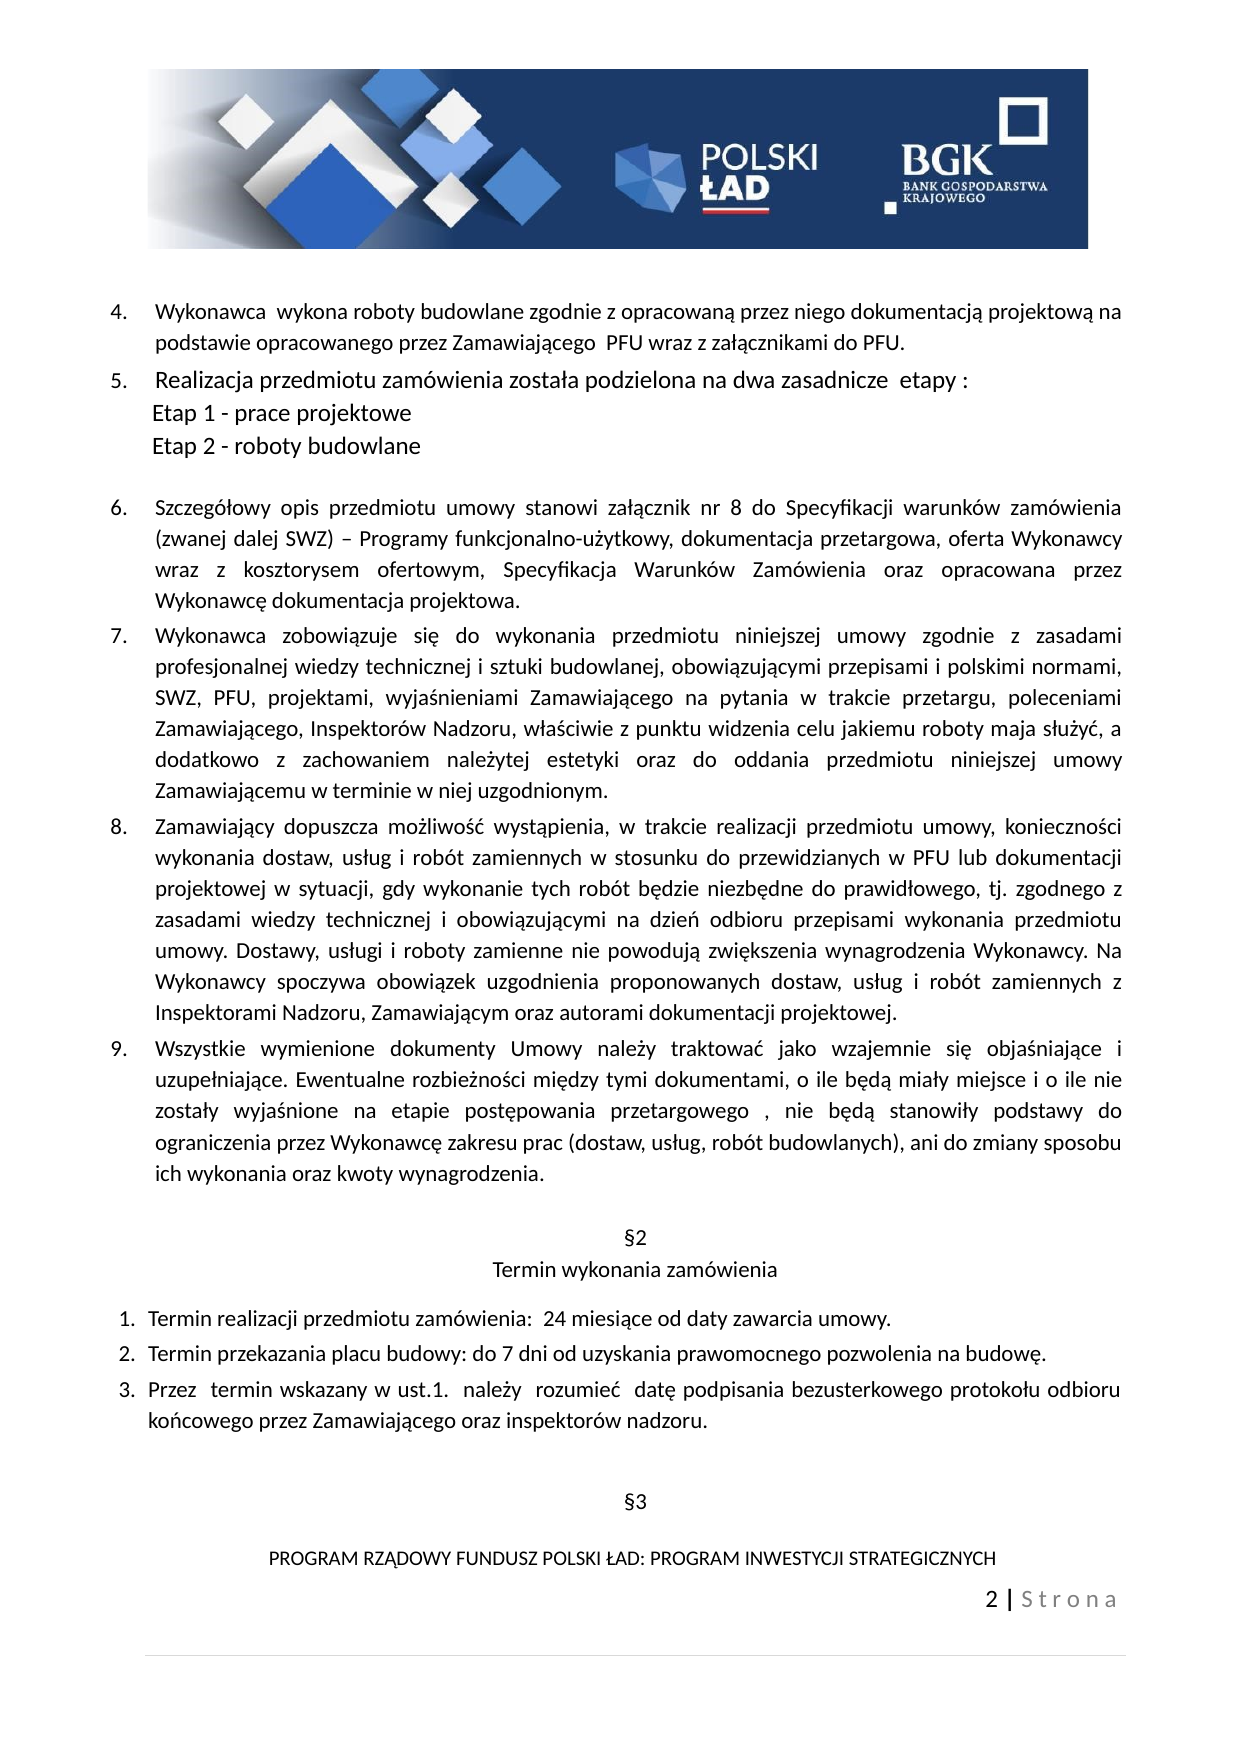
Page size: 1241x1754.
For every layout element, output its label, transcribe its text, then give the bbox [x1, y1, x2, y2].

list Wykonawca wykona roboty budowlane zgodnie z opracowaną przez niego dokumentacją projektową na podstawie opracowanego przez Zamawiającego PFU wraz z załącznikami do PFU. [110, 297, 1124, 356]
text §3 [143, 1487, 1127, 1515]
list Realizacja przedmiotu zamówienia została podzielona na dwa zasadnicze etapy : [110, 364, 1124, 394]
list Termin realizacji przedmiotu zamówienia: 24 miesiące od daty zawarcia umowy. [118, 1304, 1123, 1332]
picture [147, 69, 1089, 249]
list Wszystkie wymienione dokumenty Umowy należy traktować jako wzajemnie się objaśniające i uzupełniające. Ewentualne rozbieżności między tymi dokumentami, o ile będą miały miejsce i o ile nie zostały wyjaśnione na etapie postępowania przetargowego , nie będą stanowiły podstawy do ograniczenia przez Wykonawcę zakresu prac (dostaw, usług, robót budowlanych), ani do zmiany sposobu ich wykonania oraz kwoty wynagrodzenia. [110, 1034, 1124, 1187]
list Przez termin wskazany w ust.1. należy rozumieć datę podpisania bezusterkowego protokołu odbioru końcowego przez Zamawiającego oraz inspektorów nadzoru. [118, 1375, 1123, 1434]
text Termin wykonania zamówienia [143, 1256, 1127, 1283]
list Szczegółowy opis przedmiotu umowy stanowi załącznik nr 8 do Specyfikacji warunków zamówienia (zwanej dalej SWZ) – Programy funkcjonalno-użytkowy, dokumentacja przetargowa, oferta Wykonawcy wraz z kosztorysem ofertowym, Specyfikacja Warunków Zamówienia oraz opracowana przez Wykonawcę dokumentacja projektowa. [110, 493, 1124, 614]
text Etap 2 - roboty budowlane [146, 430, 851, 460]
text Etap 1 - prace projektowe [146, 397, 851, 427]
list Termin przekazania placu budowy: do 7 dni od uzyskania prawomocnego pozwolenia na budowę. [118, 1339, 1123, 1367]
text §2 [143, 1223, 1127, 1251]
list Wykonawca zobowiązuje się do wykonania przedmiotu niniejszej umowy zgodnie z zasadami profesjonalnej wiedzy technicznej i sztuki budowlanej, obowiązującymi przepisami i polskimi normami, SWZ, PFU, projektami, wyjaśnieniami Zamawiającego na pytania w trakcie przetargu, poleceniami Zamawiającego, Inspektorów Nadzoru, właściwie z punktu widzenia celu jakiemu roboty maja służyć, a dodatkowo z zachowaniem należytej estetyki oraz do oddania przedmiotu niniejszej umowy Zamawiającemu w terminie w niej uzgodnionym. [110, 621, 1124, 805]
list Zamawiający dopuszcza możliwość wystąpienia, w trakcie realizacji przedmiotu umowy, konieczności wykonania dostaw, usług i robót zamiennych w stosunku do przewidzianych w PFU lub dokumentacji projektowej w sytuacji, gdy wykonanie tych robót będzie niezbędne do prawidłowego, tj. zgodnego z zasadami wiedzy technicznej i obowiązującymi na dzień odbioru przepisami wykonania przedmiotu umowy. Dostawy, usługi i roboty zamienne nie powodują zwiększenia wynagrodzenia Wykonawcy. Na Wykonawcy spoczywa obowiązek uzgodnienia proponowanych dostaw, usług i robót zamiennych z Inspektorami Nadzoru, Zamawiającym oraz autorami dokumentacji projektowej. [110, 812, 1124, 1026]
